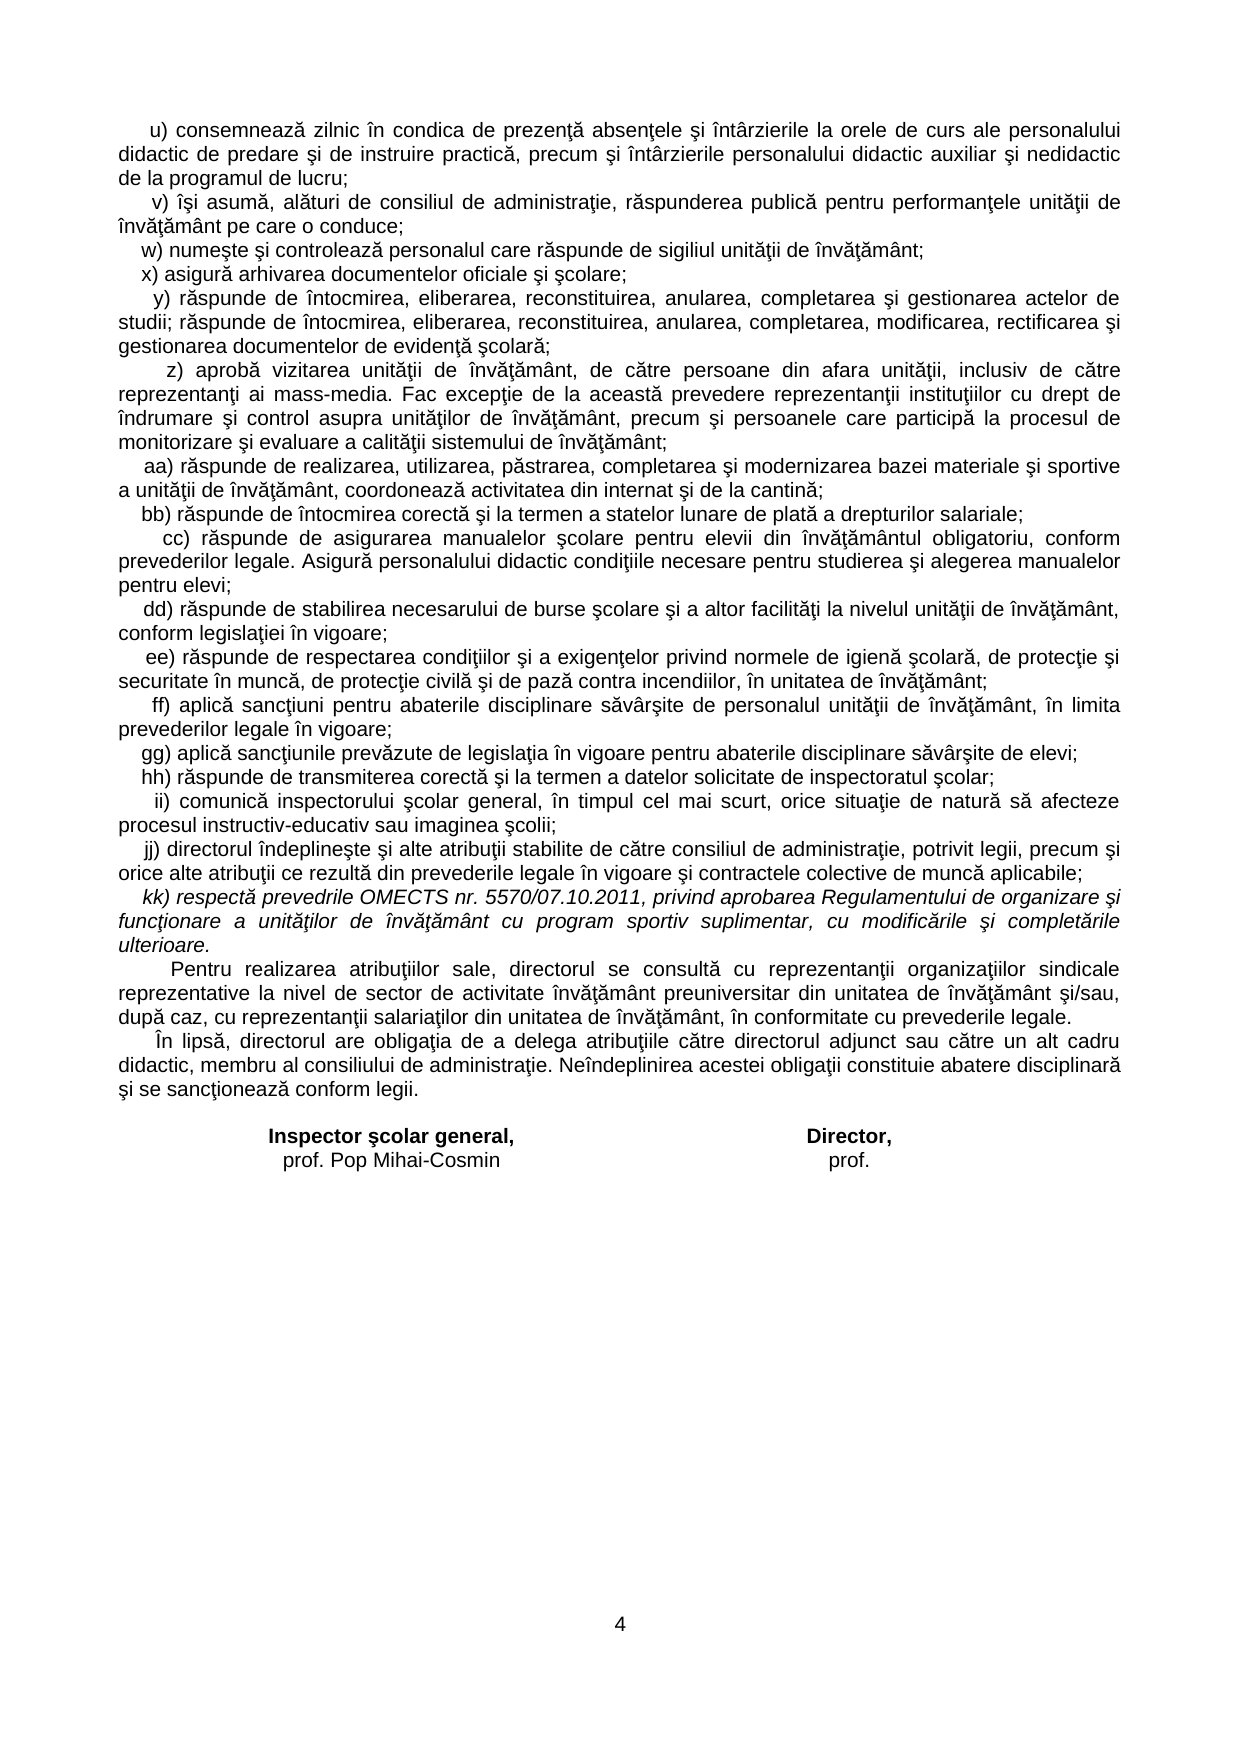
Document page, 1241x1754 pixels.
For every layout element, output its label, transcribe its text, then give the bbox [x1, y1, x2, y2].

text Pentru realizarea atribuţiilor sale, directorul se consultă cu reprezentanţii organizaţiilor sindicale reprezentative la nivel de sector de activitate învăţământ preuniversitar din unitatea de învăţământ şi/sau, după caz, cu reprezentanţii salariaţilor din unitatea de învăţământ, în conformitate cu prevederile legale. [118, 957, 1122, 1028]
text w) numeşte şi controlează personalul care răspunde de sigiliul unităţii de învăţământ; [118, 238, 1122, 262]
text v) îşi asumă, alături de consiliul de administraţie, răspunderea publică pentru performanţele unităţii de învăţământ pe care o conduce; [118, 190, 1122, 238]
text hh) răspunde de transmiterea corectă şi la termen a datelor solicitate de inspectoratul şcolar; [118, 765, 1122, 789]
text jj) directorul îndeplineşte şi alte atribuţii stabilite de către consiliul de administraţie, potrivit legii, precum şi orice alte atribuţii ce rezultă din prevederile legale în vigoare şi contractele colective de muncă aplicabile; [118, 837, 1122, 885]
text dd) răspunde de stabilirea necesarului de burse şcolare şi a altor facilităţi la nivelul unităţii de învăţământ, conform legislaţiei în vigoare; [118, 597, 1122, 645]
text z) aprobă vizitarea unităţii de învăţământ, de către persoane din afara unităţii, inclusiv de către reprezentanţi ai mass-media. Fac excepţie de la această prevedere reprezentanţii instituţiilor cu drept de îndrumare şi control asupra unităţilor de învăţământ, precum şi persoanele care participă la procesul de monitorizare şi evaluare a calităţii sistemului de învăţământ; [118, 358, 1122, 453]
text În lipsă, directorul are obligaţia de a delega atribuţiile către directorul adjunct sau către un alt cadru didactic, membru al consiliului de administraţie. Neîndeplinirea acestei obligaţii constituie abatere disciplinară şi se sancţionează conform legii. [118, 1028, 1122, 1100]
text gg) aplică sancţiunile prevăzute de legislaţia în vigoare pentru abaterile disciplinare săvârşite de elevi; [118, 741, 1122, 765]
text kk) respectă prevedrile OMECTS nr. 5570/07.10.2011, privind aprobarea Regulamentului de organizare şi funcţionare a unităţilor de învăţământ cu program sportiv suplimentar, cu modificările şi completările ulterioare. [118, 885, 1122, 957]
text y) răspunde de întocmirea, eliberarea, reconstituirea, anularea, completarea şi gestionarea actelor de studii; răspunde de întocmirea, eliberarea, reconstituirea, anularea, completarea, modificarea, rectificarea şi gestionarea documentelor de evidenţă şcolară; [118, 286, 1122, 358]
text ff) aplică sancţiuni pentru abaterile disciplinare săvârşite de personalul unităţii de învăţământ, în limita prevederilor legale în vigoare; [118, 693, 1122, 741]
text ee) răspunde de respectarea condiţiilor şi a exigenţelor privind normele de igienă şcolară, de protecţie şi securitate în muncă, de protecţie civilă şi de pază contra incendiilor, în unitatea de învăţământ; [118, 645, 1122, 693]
text u) consemnează zilnic în condica de prezenţă absenţele şi întârzierile la orele de curs ale personalului didactic de predare şi de instruire practică, precum şi întârzierile personalului didactic auxiliar şi nedidactic de la programul de lucru; [118, 118, 1122, 190]
table_header Director, prof. [606, 1124, 1093, 1172]
text cc) răspunde de asigurarea manualelor şcolare pentru elevii din învăţământul obligatoriu, conform prevederilor legale. Asigură personalului didactic condiţiile necesare pentru studierea şi alegerea manualelor pentru elevi; [118, 525, 1122, 597]
text x) asigură arhivarea documentelor oficiale şi şcolare; [118, 262, 1122, 286]
text bb) răspunde de întocmirea corectă şi la termen a statelor lunare de plată a drepturilor salariale; [118, 501, 1122, 525]
text aa) răspunde de realizarea, utilizarea, păstrarea, completarea şi modernizarea bazei materiale şi sportive a unităţii de învăţământ, coordonează activitatea din internat şi de la cantină; [118, 453, 1122, 501]
table_header Inspector şcolar general, prof. Pop Mihai-Cosmin [177, 1124, 606, 1172]
text ii) comunică inspectorului şcolar general, în timpul cel mai scurt, orice situaţie de natură să afecteze procesul instructiv-educativ sau imaginea şcolii; [118, 789, 1122, 837]
